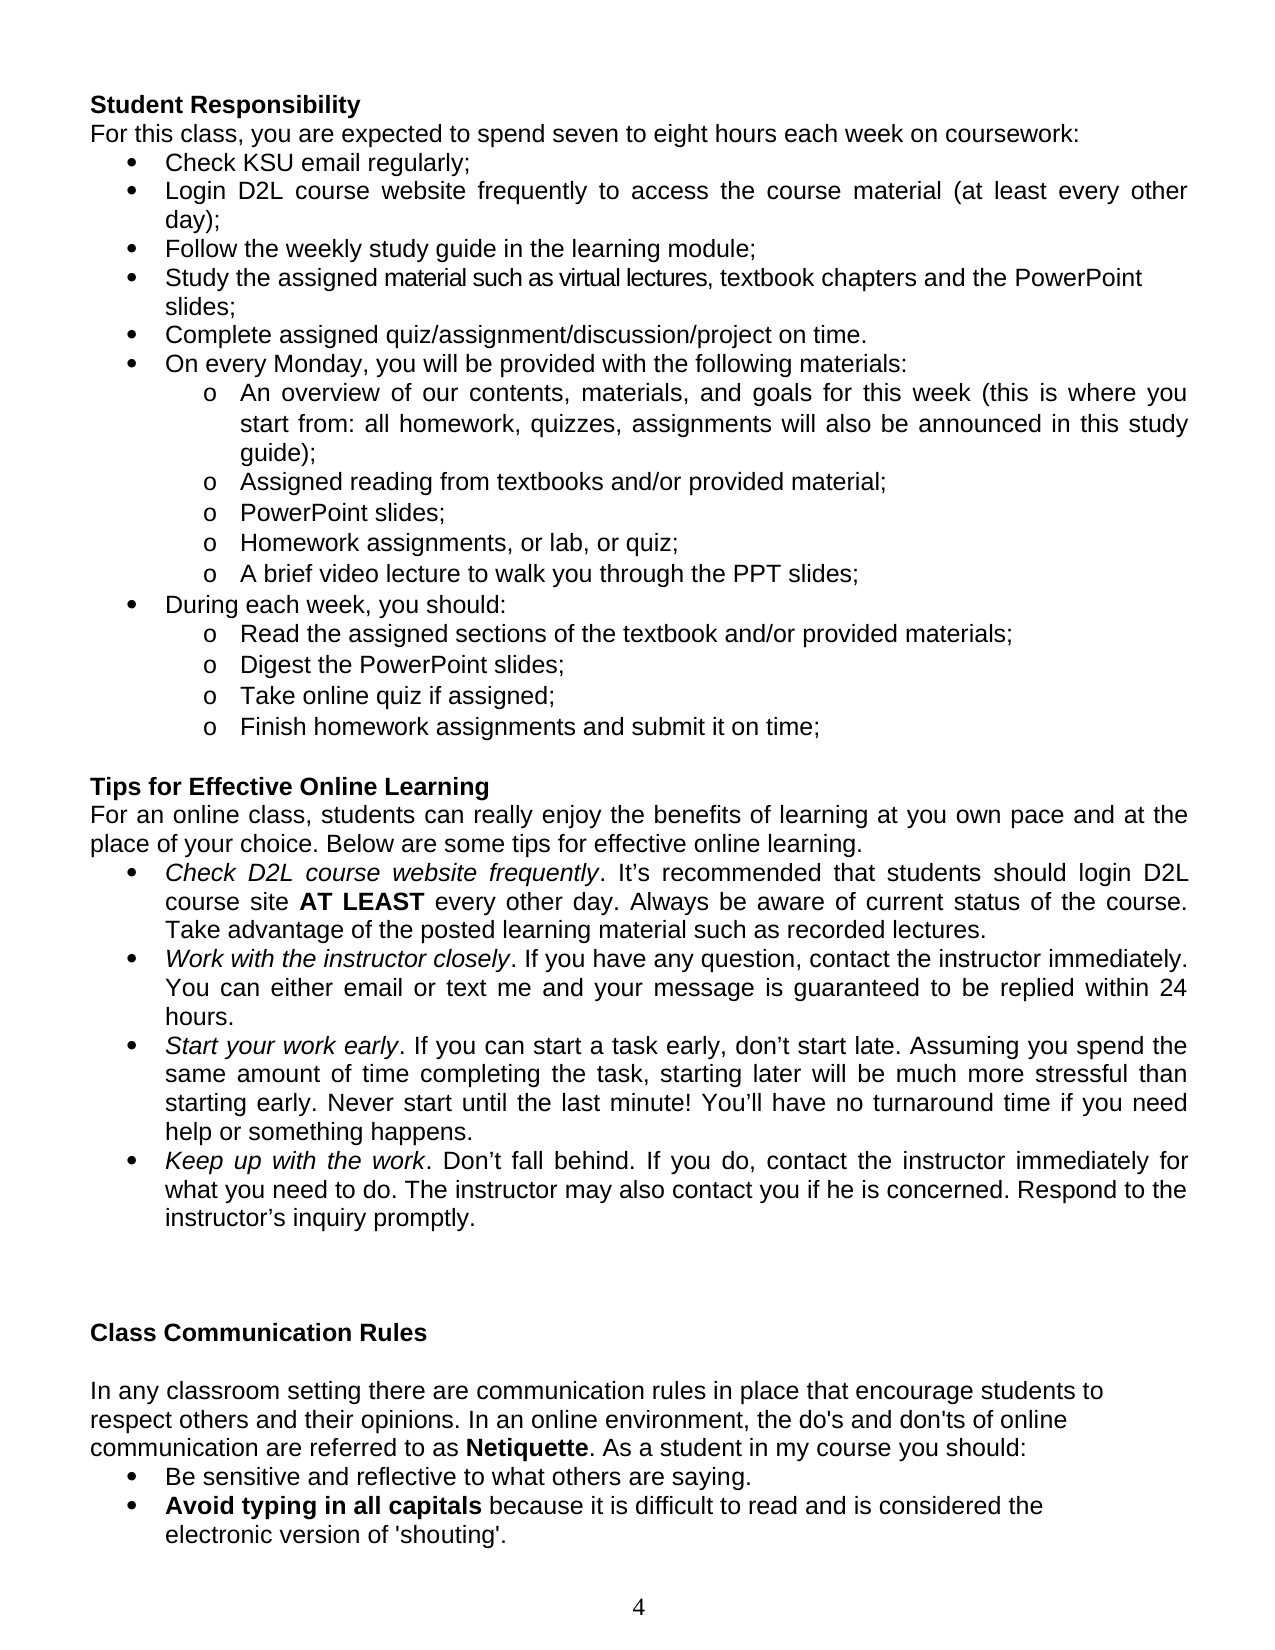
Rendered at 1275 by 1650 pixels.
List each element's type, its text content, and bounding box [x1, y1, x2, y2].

list Study the assigned material such as virtual lectures, textbook chapters and the PowerPoint slides; [127, 263, 1190, 320]
list Check D2L course website frequently. It’s recommended that students should login D2L course site AT LEAST every other day. Always be aware of current status of the course. Take advantage of the posted learning material such as recorded lectures. [127, 858, 1190, 944]
text In any classroom setting there are communication rules in place that encourage students to respect others and their opinions. In an online environment, the do's and don'ts of online communication are referred to as Netiquette. As a student in my course you should: [90, 1376, 1189, 1462]
text For an online class, students can really enjoy the benefits of learning at you own pace and at the place of your choice. Below are some tips for effective online learning. [90, 800, 1190, 858]
list Read the assigned sections of the textbook and/or provided materials; [202, 619, 1190, 650]
list Be sensitive and reflective to what others are saying. [127, 1462, 1189, 1491]
list Check KSU email regularly; [127, 147, 1190, 176]
text Student Responsibility [90, 90, 1187, 119]
list Avoid typing in all capitals because it is difficult to read and is considered the electronic version of 'shouting'. [127, 1491, 1151, 1548]
list Complete assigned quiz/assignment/discussion/project on time. [127, 320, 1190, 349]
list A brief video lecture to walk you through the PPT slides; [202, 559, 1190, 590]
list During each week, you should: [127, 590, 1190, 619]
list Keep up with the work. Don’t fall behind. If you do, contact the instructor immediately for what you need to do. The instructor may also contact you if he is concerned. Respond to the instructor’s inquiry promptly. [127, 1146, 1190, 1232]
list Homework assignments, or lab, or quiz; [202, 528, 1190, 559]
list On every Monday, you will be provided with the following materials: [127, 349, 1190, 378]
list Take online quiz if assigned; [202, 681, 1190, 712]
list Finish homework assignments and submit it on time; [202, 712, 1190, 743]
list Digest the PowerPoint slides; [202, 650, 1190, 681]
list An overview of our contents, materials, and goals for this week (this is where you start from: all homework, quizzes, assignments will also be announced in this study guide); [202, 378, 1190, 467]
list Assigned reading from textbooks and/or provided material; [202, 467, 1190, 497]
text For this class, you are expected to spend seven to eight hours each week on coursework: [90, 119, 1189, 147]
list Work with the instructor closely. If you have any question, contact the instructor immediately. You can either email or text me and your message is guaranteed to be replied within 24 hours. [127, 944, 1190, 1031]
list Start your work early. If you can start a task early, don’t start late. Assuming you spend the same amount of time completing the task, starting later will be much more stressful than starting early. Never start until the last minute! You’ll have no turnaround time if you need help or something happens. [127, 1031, 1190, 1146]
list Follow the weekly study guide in the learning module; [127, 234, 1190, 263]
list PowerPoint slides; [202, 497, 1190, 528]
text Tips for Effective Online Learning [90, 772, 1187, 800]
list Login D2L course website frequently to access the course material (at least every other day); [127, 176, 1190, 234]
text Class Communication Rules [90, 1318, 1187, 1347]
